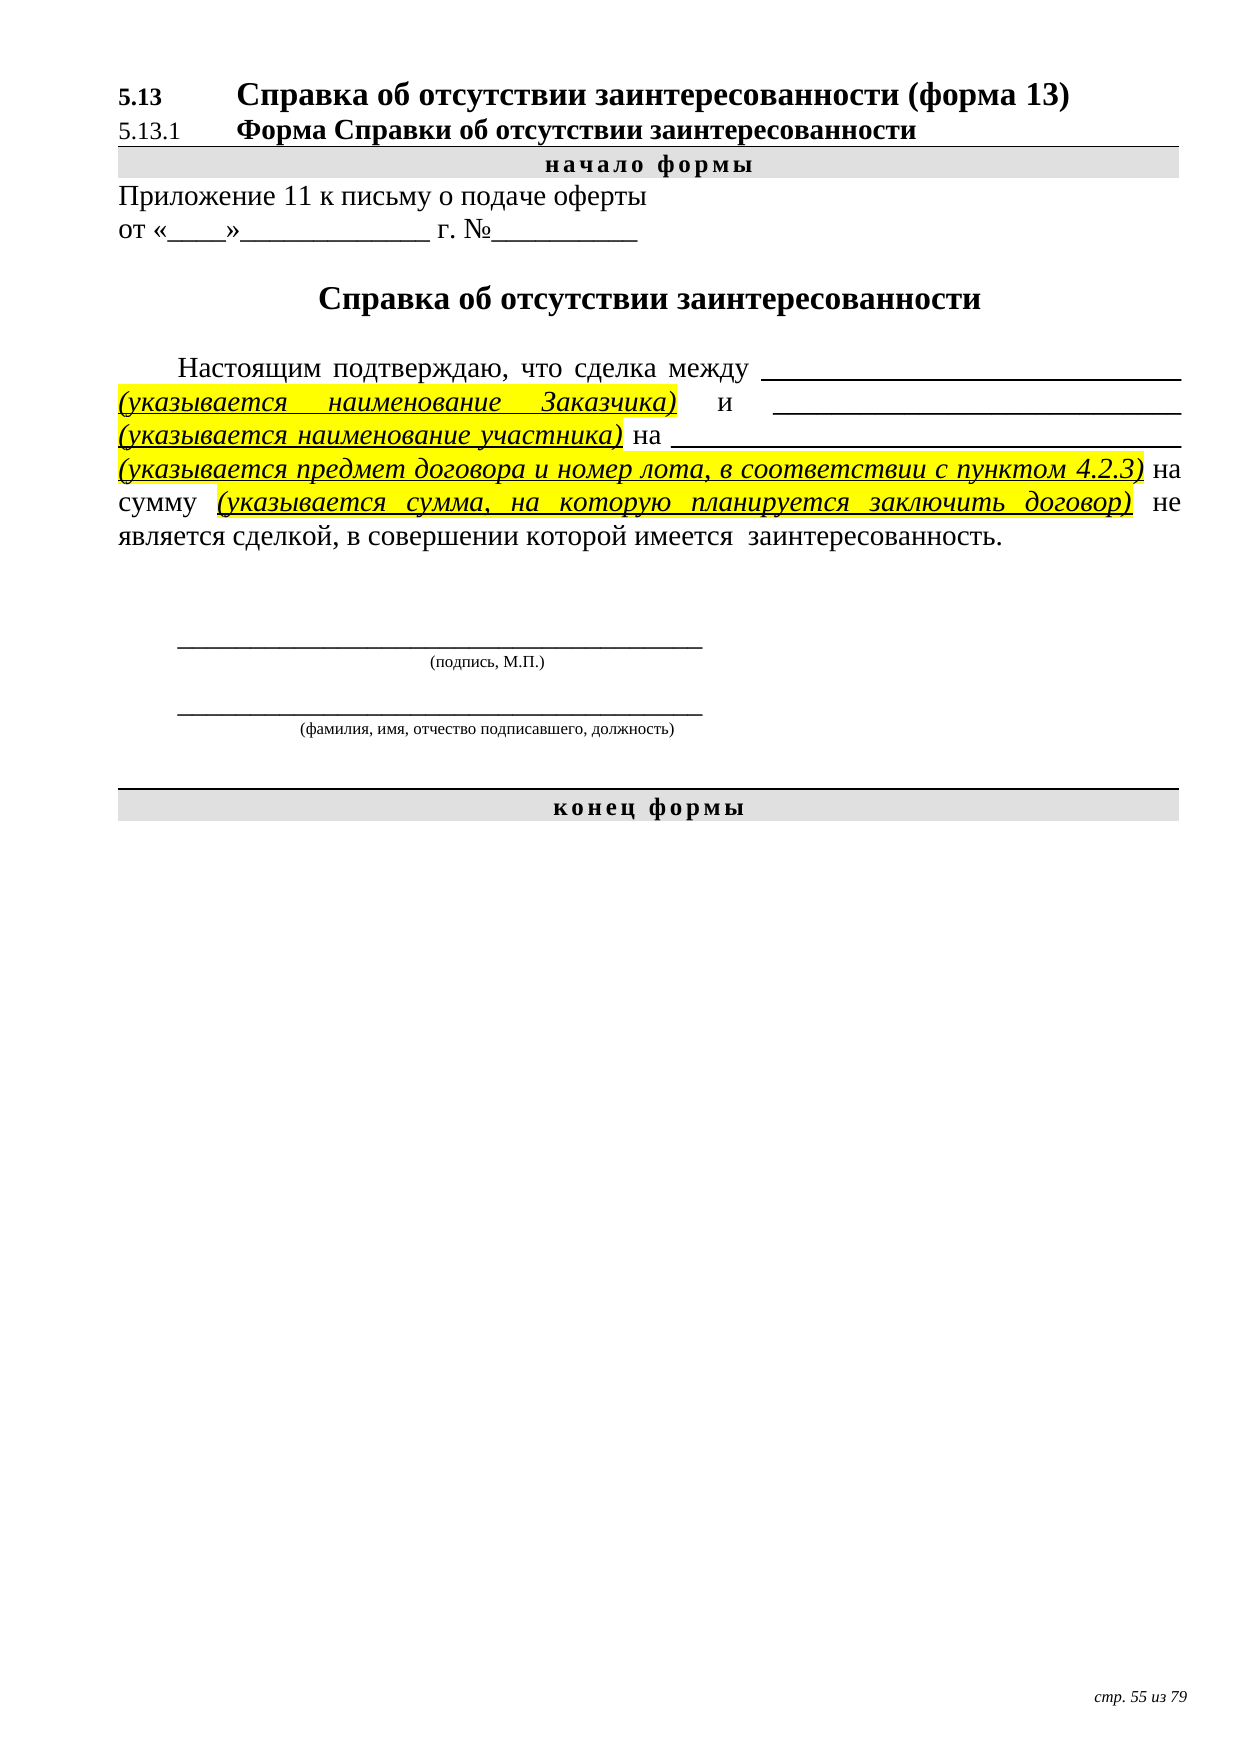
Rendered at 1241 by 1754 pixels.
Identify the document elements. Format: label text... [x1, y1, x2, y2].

text Приложение 11 к письму о подаче оферты от «____»_____________ г. №__________ [118, 178, 1181, 245]
text ____________________________________ [118, 618, 1181, 652]
subtitle Справка об отсутствии заинтересованности (форма 13) [118, 74, 1181, 112]
text Справка об отсутствии заинтересованности [118, 278, 1181, 317]
text ____________________________________ [118, 686, 1181, 719]
text начало формы [118, 147, 1179, 178]
text конец формы [118, 790, 1179, 821]
text Настоящим подтверждаю, что сделка между ____________________________ (указывается наименование Заказчика) и ____________________________ (указывается наименование участника) на ___________________________________ (указывается предмет договора и номер лота, в соответствии с пунктом 4.2.3) на сумму (указывается сумма, на которую планируется заключить договор) не является сделкой, в совершении которой имеется заинтересованность. [118, 350, 1181, 551]
list Форма Справки об отсутствии заинтересованности [118, 112, 1181, 146]
text (подпись, М.П.) [118, 652, 797, 686]
text (фамилия, имя, отчество подписавшего, должность) [118, 719, 797, 753]
